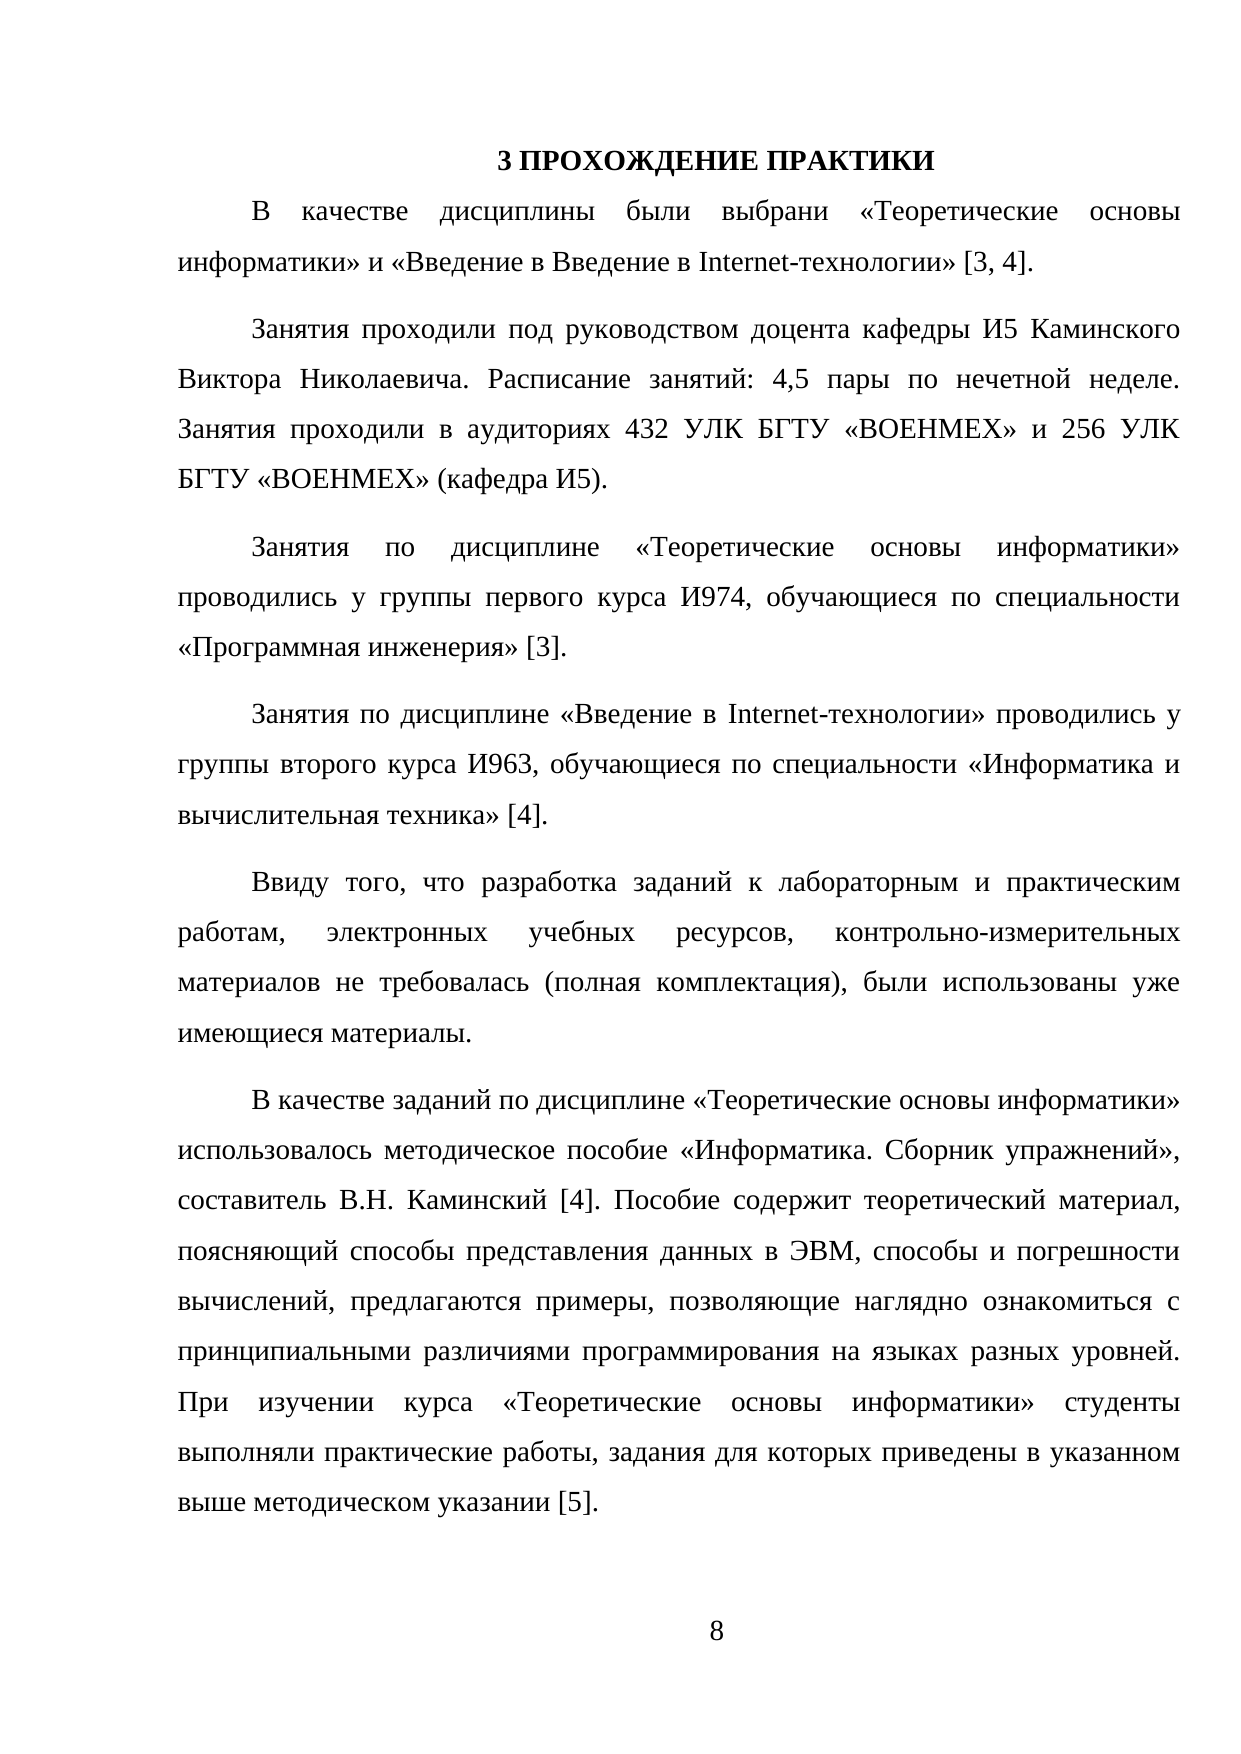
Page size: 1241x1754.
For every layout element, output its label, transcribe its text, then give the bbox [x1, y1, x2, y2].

text Ввиду того, что разработка заданий к лабораторным и практическим работам, электронных учебных ресурсов, контрольно-измерительных материалов не требовалась (полная комплектация), были использованы уже имеющиеся материалы. [177, 864, 1181, 1048]
text Занятия проходили под руководством доцента кафедры И5 Каминского Виктора Николаевича. Расписание занятий: 4,5 пары по нечетной неделе. Занятия проходили в аудиториях 432 УЛК БГТУ «ВОЕНМЕХ» и 256 УЛК БГТУ «ВОЕНМЕХ» (кафедра И5). [177, 311, 1181, 495]
text Занятия по дисциплине «Введение в Internet-технологии» проводились у группы второго курса И963, обучающиеся по специальности «Информатика и вычислительная техника» [4]. [177, 696, 1181, 830]
text Занятия по дисциплине «Теоретические основы информатики» проводились у группы первого курса И974, обучающиеся по специальности «Программная инженерия» [3]. [177, 529, 1181, 663]
subtitle 3 ПРОХОЖДЕНИЕ ПРАКТИКИ [177, 143, 1181, 177]
text В качестве заданий по дисциплине «Теоретические основы информатики» использовалось методическое пособие «Информатика. Сборник упражнений», составитель В.Н. Каминский [4]. Пособие содержит теоретический материал, поясняющий способы представления данных в ЭВМ, способы и погрешности вычислений, предлагаются примеры, позволяющие наглядно ознакомиться с принципиальными различиями программирования на языках разных уровней. При изучении курса «Теоретические основы информатики» студенты выполняли практические работы, задания для которых приведены в указанном выше методическом указании [5]. [177, 1082, 1181, 1518]
text В качестве дисциплины были выбрани «Теоретические основы информатики» и «Введение в Введение в Internet-технологии» [3, 4]. [177, 193, 1181, 277]
